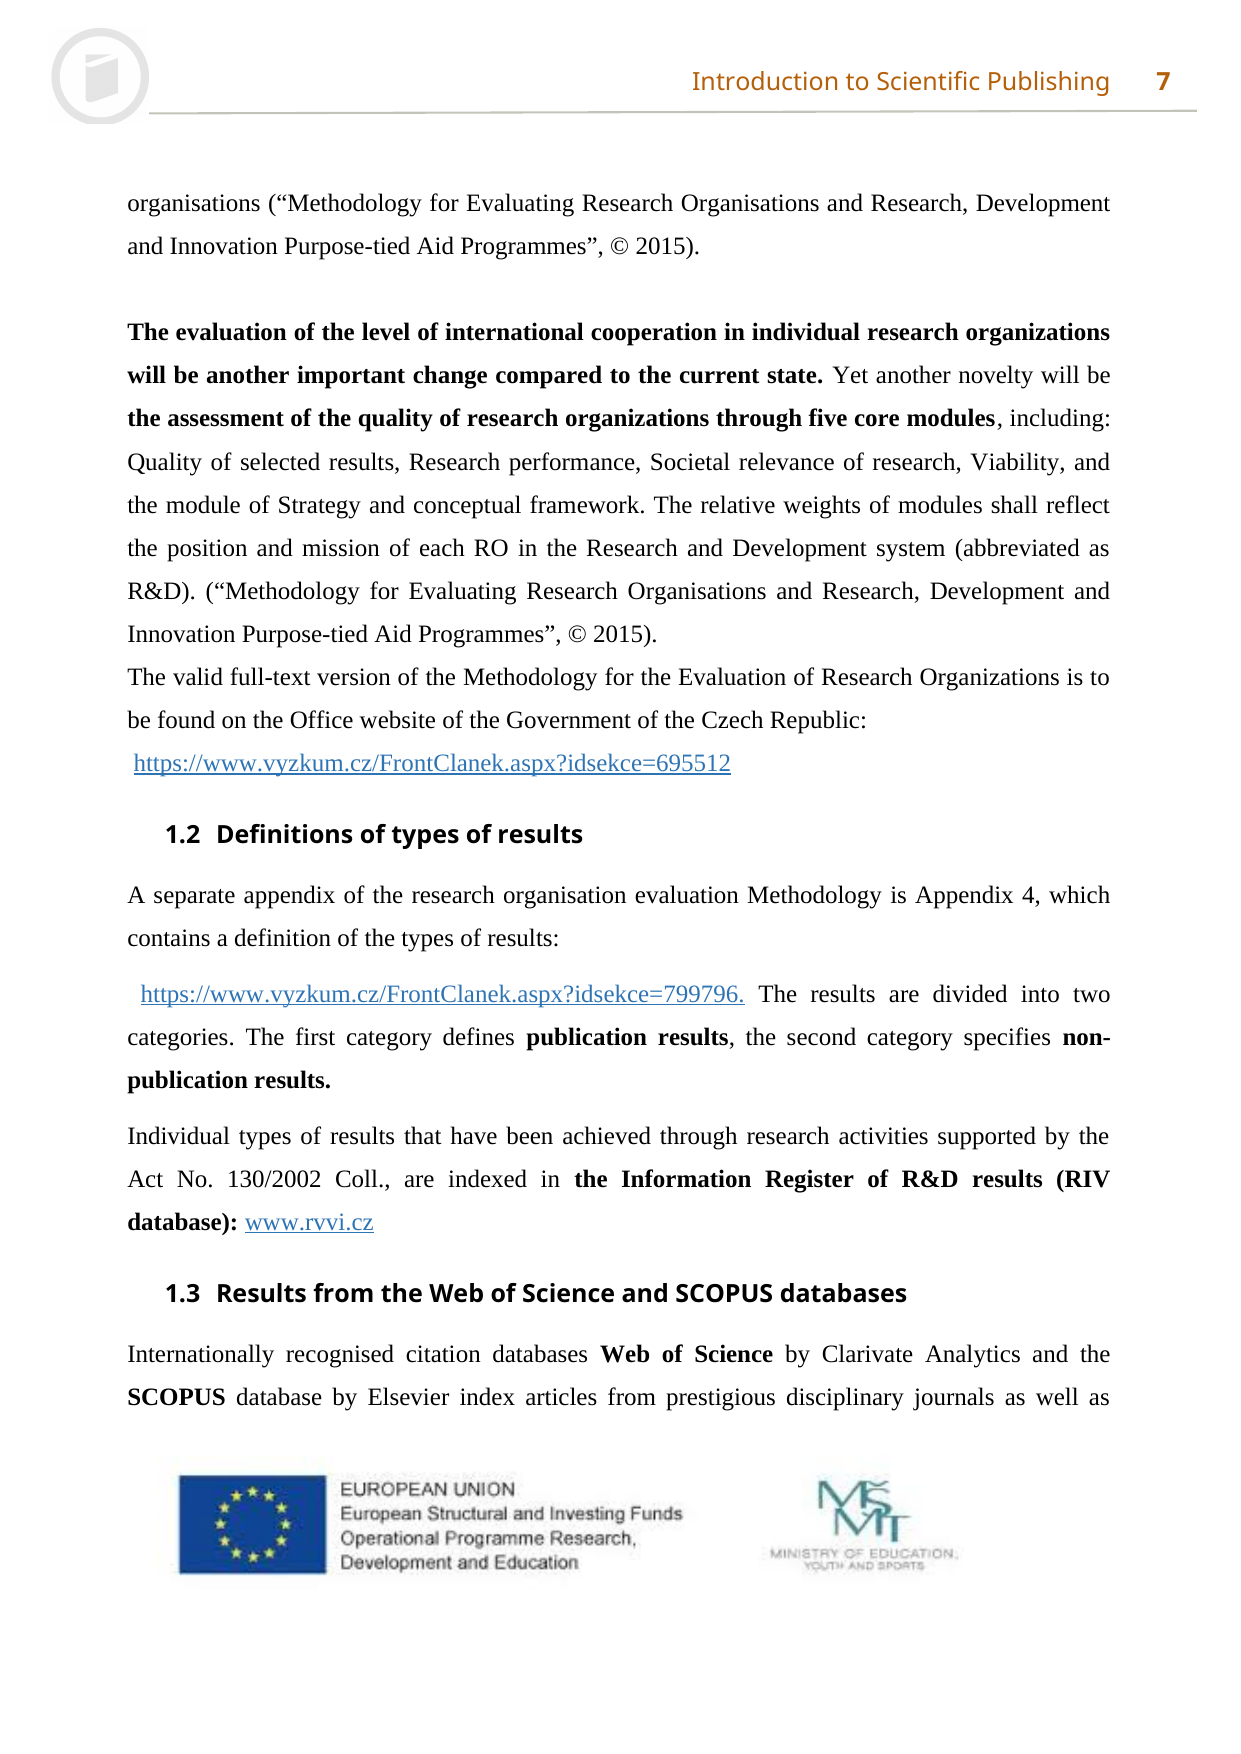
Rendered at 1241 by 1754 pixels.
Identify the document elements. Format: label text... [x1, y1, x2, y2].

text https://www.vyzkum.cz/FrontClanek.aspx?idsekce=695512 [127, 748, 1111, 777]
text A separate appendix of the research organisation evaluation Methodology is Appendix 4, which contains a definition of the types of results: [127, 880, 1111, 952]
subtitle Definitions of types of results [164, 817, 1111, 851]
text The valid full-text version of the Methodology for the Evaluation of Research Organizations is to be found on the Office website of the Government of the Czech Republic: [127, 662, 1111, 734]
picture [127, 1428, 1001, 1623]
text https://www.vyzkum.cz/FrontClanek.aspx?idsekce=799796. The results are divided into two categories. The first category defines publication results, the second category specifies non-publication results. [127, 979, 1111, 1094]
text The evaluation of the level of international cooperation in individual research organizations will be another important change compared to the current state. Yet another novelty will be the assessment of the quality of research organizations through five core modules, including: Quality of selected results, Research performance, Societal relevance of research, Viability, and the module of Strategy and conceptual framework. The relative weights of modules shall reflect the position and mission of each RO in the Research and Development system (abbreviated as R&D). (“Methodology for Evaluating Research Organisations and Research, Development and Innovation Purpose-tied Aid Programmes”, © 2015). [127, 317, 1111, 648]
subtitle Results from the Web of Science and SCOPUS databases [164, 1275, 1111, 1309]
text Individual types of results that have been achieved through research activities supported by the Act No. 130/2002 Coll., are indexed in the Information Register of R&D results (RIV database): www.rvvi.cz [127, 1121, 1111, 1236]
